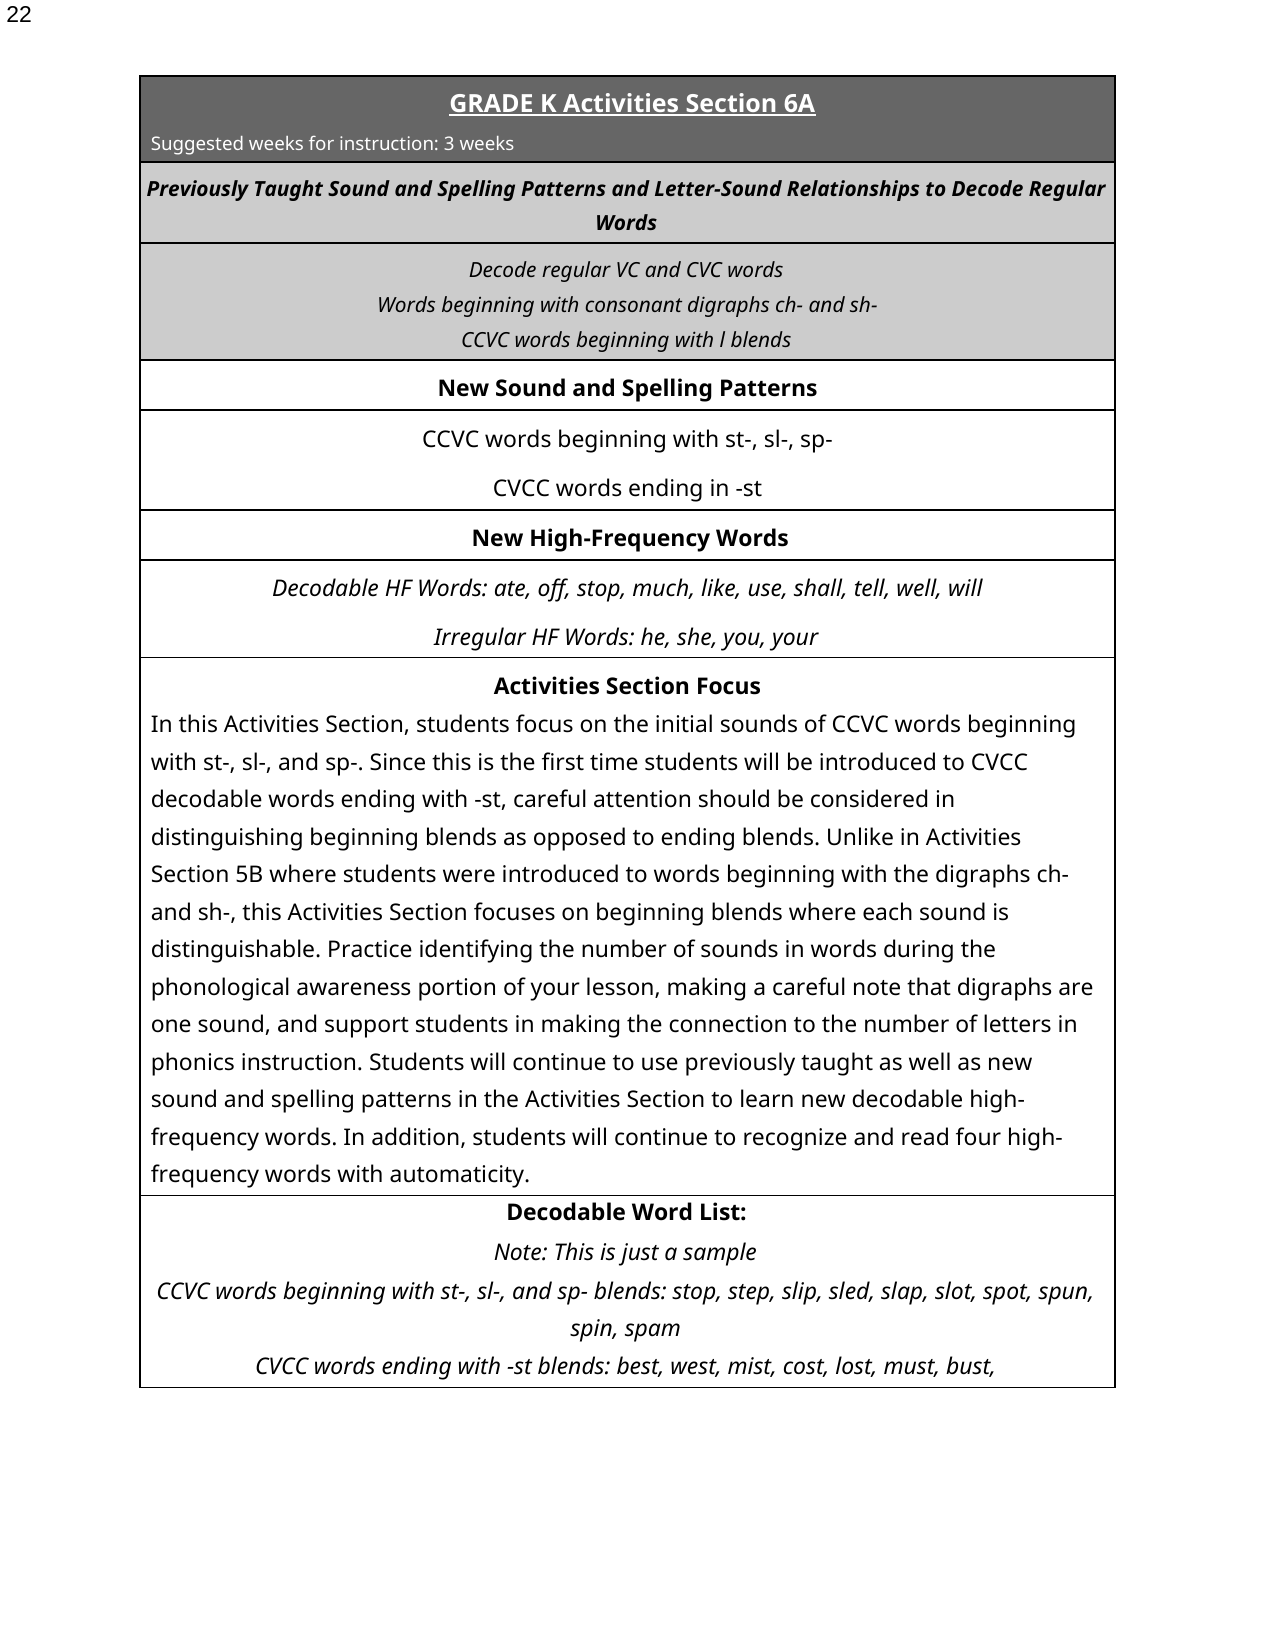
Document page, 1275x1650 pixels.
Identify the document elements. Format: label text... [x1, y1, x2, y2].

table_cell New High-Frequency Words [141, 511, 1114, 559]
table_cell Activities Section Focus In this Activities Section, students focus on the initial sounds of CCVC words beginning with st-, sl-, and sp-. Since this is the first time students will be introduced to CVCC decodable words ending with -st, careful attention should be considered in distinguishing beginning blends as opposed to ending blends. Unlike in Activities Section 5B where students were introduced to words beginning with the digraphs ch- and sh-, this Activities Section focuses on beginning blends where each sound is distinguishable. Practice identifying the number of sounds in words during the phonological awareness portion of your lesson, making a careful note that digraphs are one sound, and support students in making the connection to the number of letters in phonics instruction. Students will continue to use previously taught as well as new sound and spelling patterns in the Activities Section to learn new decodable high- frequency words. In addition, students will continue to recognize and read four high-frequency words with automaticity. [141, 658, 1114, 1195]
table_cell CCVC words beginning with st-, sl-, sp- CVCC words ending in -st [141, 411, 1114, 509]
table_header GRADE K Activities Section 6A Suggested weeks for instruction: 3 weeks [141, 77, 1114, 161]
table_cell Decodable Word List: Note: This is just a sample CCVC words beginning with st-, sl-, and sp- blends: stop, step, slip, sled, slap, slot, spot, spun, spin, spam CVCC words ending with -st blends: best, west, mist, cost, lost, must, bust, [141, 1196, 1114, 1386]
table_cell Decodable HF Words: ate, off, stop, much, like, use, shall, tell, well, will Irregular HF Words: he, she, you, your [141, 561, 1114, 657]
table_cell Decode regular VC and CVC words Words beginning with consonant digraphs ch- and sh- CCVC words beginning with l blends [141, 244, 1114, 359]
table_cell New Sound and Spelling Patterns [141, 361, 1114, 409]
table_cell Previously Taught Sound and Spelling Patterns and Letter-Sound Relationships to Decode Regular Words [141, 163, 1114, 242]
